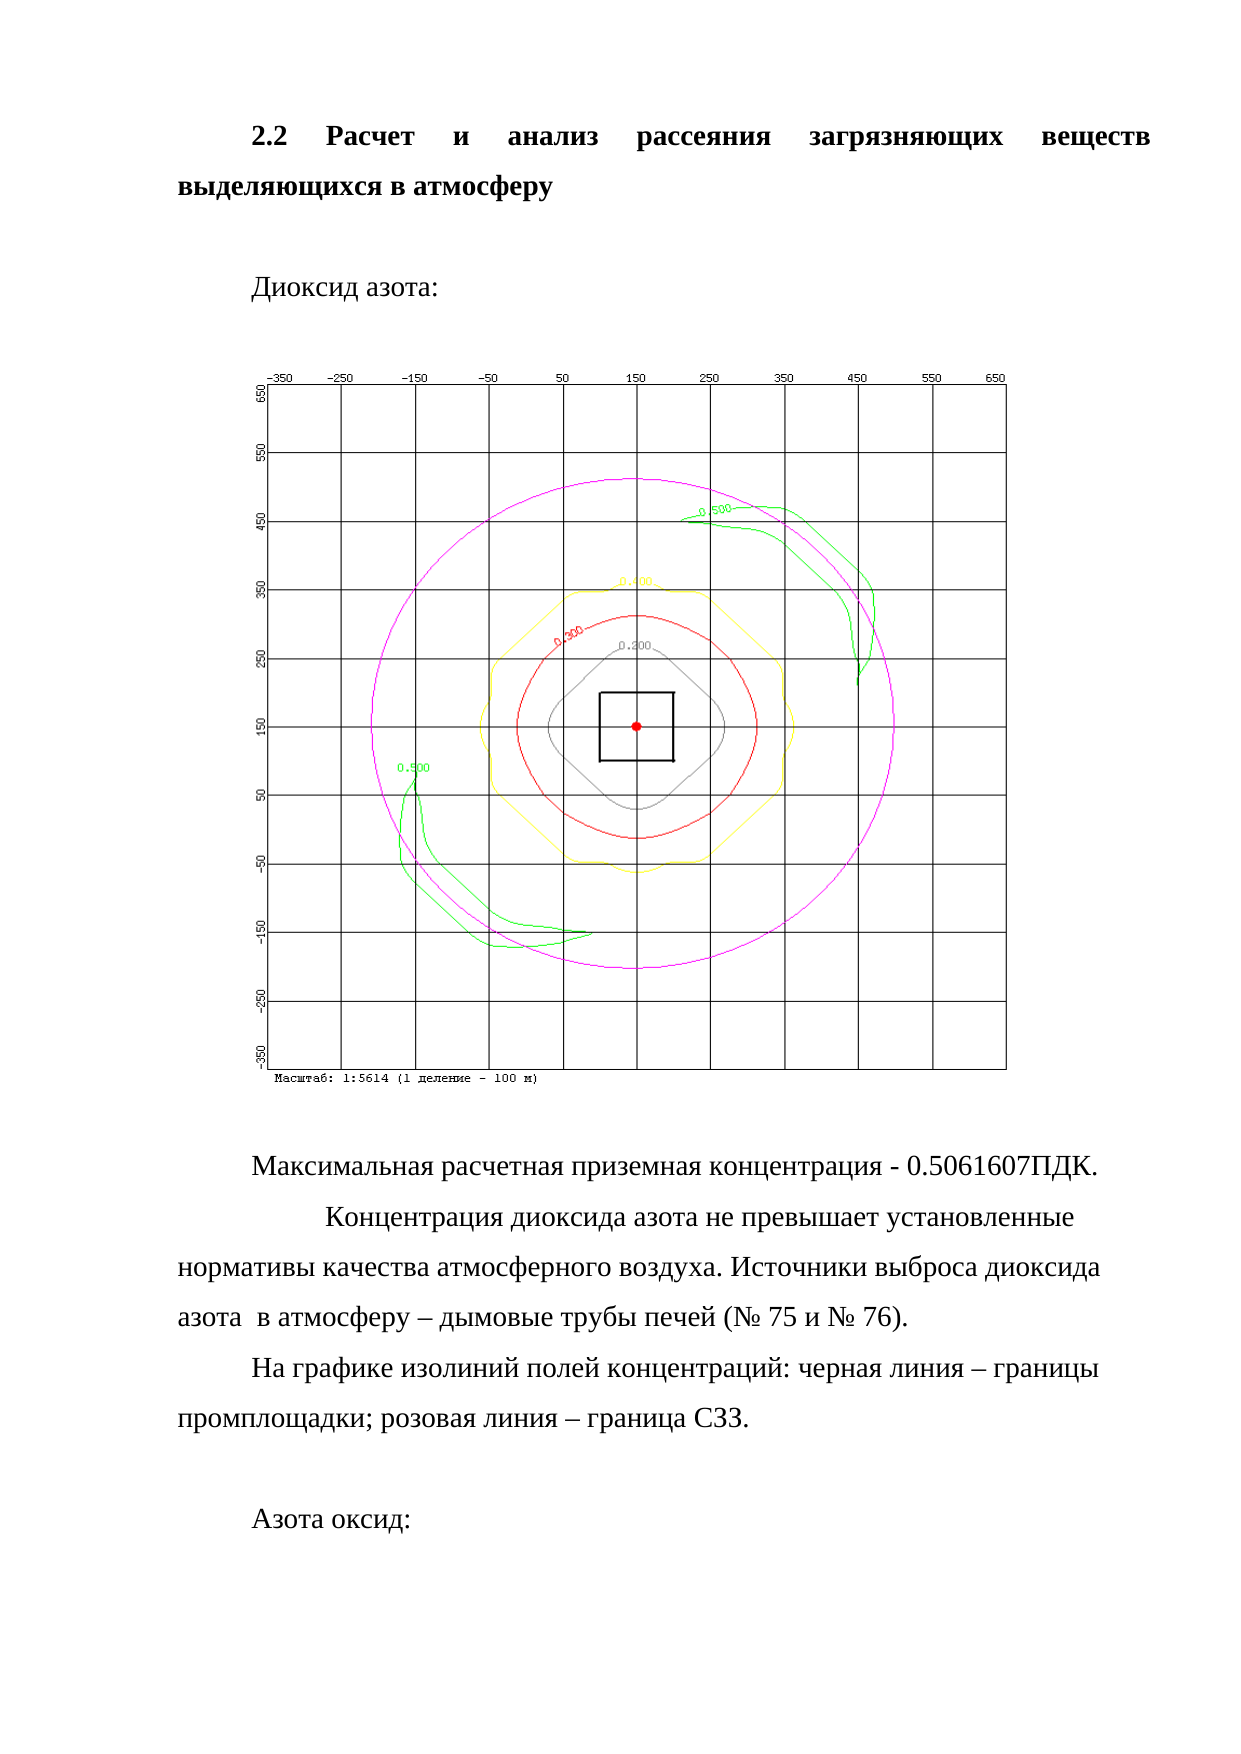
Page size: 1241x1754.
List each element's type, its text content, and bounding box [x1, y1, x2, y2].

text Максимальная расчетная приземная концентрация - 0.5061607ПДК. [177, 1148, 1152, 1182]
text Концентрация диоксида азота не превышает установленные нормативы качества атмосферного воздуха. Источники выброса диоксида азота в атмосферу – дымовые трубы печей (№ 75 и № 76). [177, 1199, 1152, 1333]
picture [251, 369, 1022, 1084]
text Диоксид азота: [177, 269, 1152, 303]
text 2.2 Расчет и анализ рассеяния загрязняющих веществ выделяющихся в атмосферу [177, 118, 1152, 202]
text На графике изолиний полей концентраций: черная линия – границы промплощадки; розовая линия – граница СЗЗ. [177, 1350, 1152, 1434]
text Азота оксид: [177, 1501, 1152, 1534]
